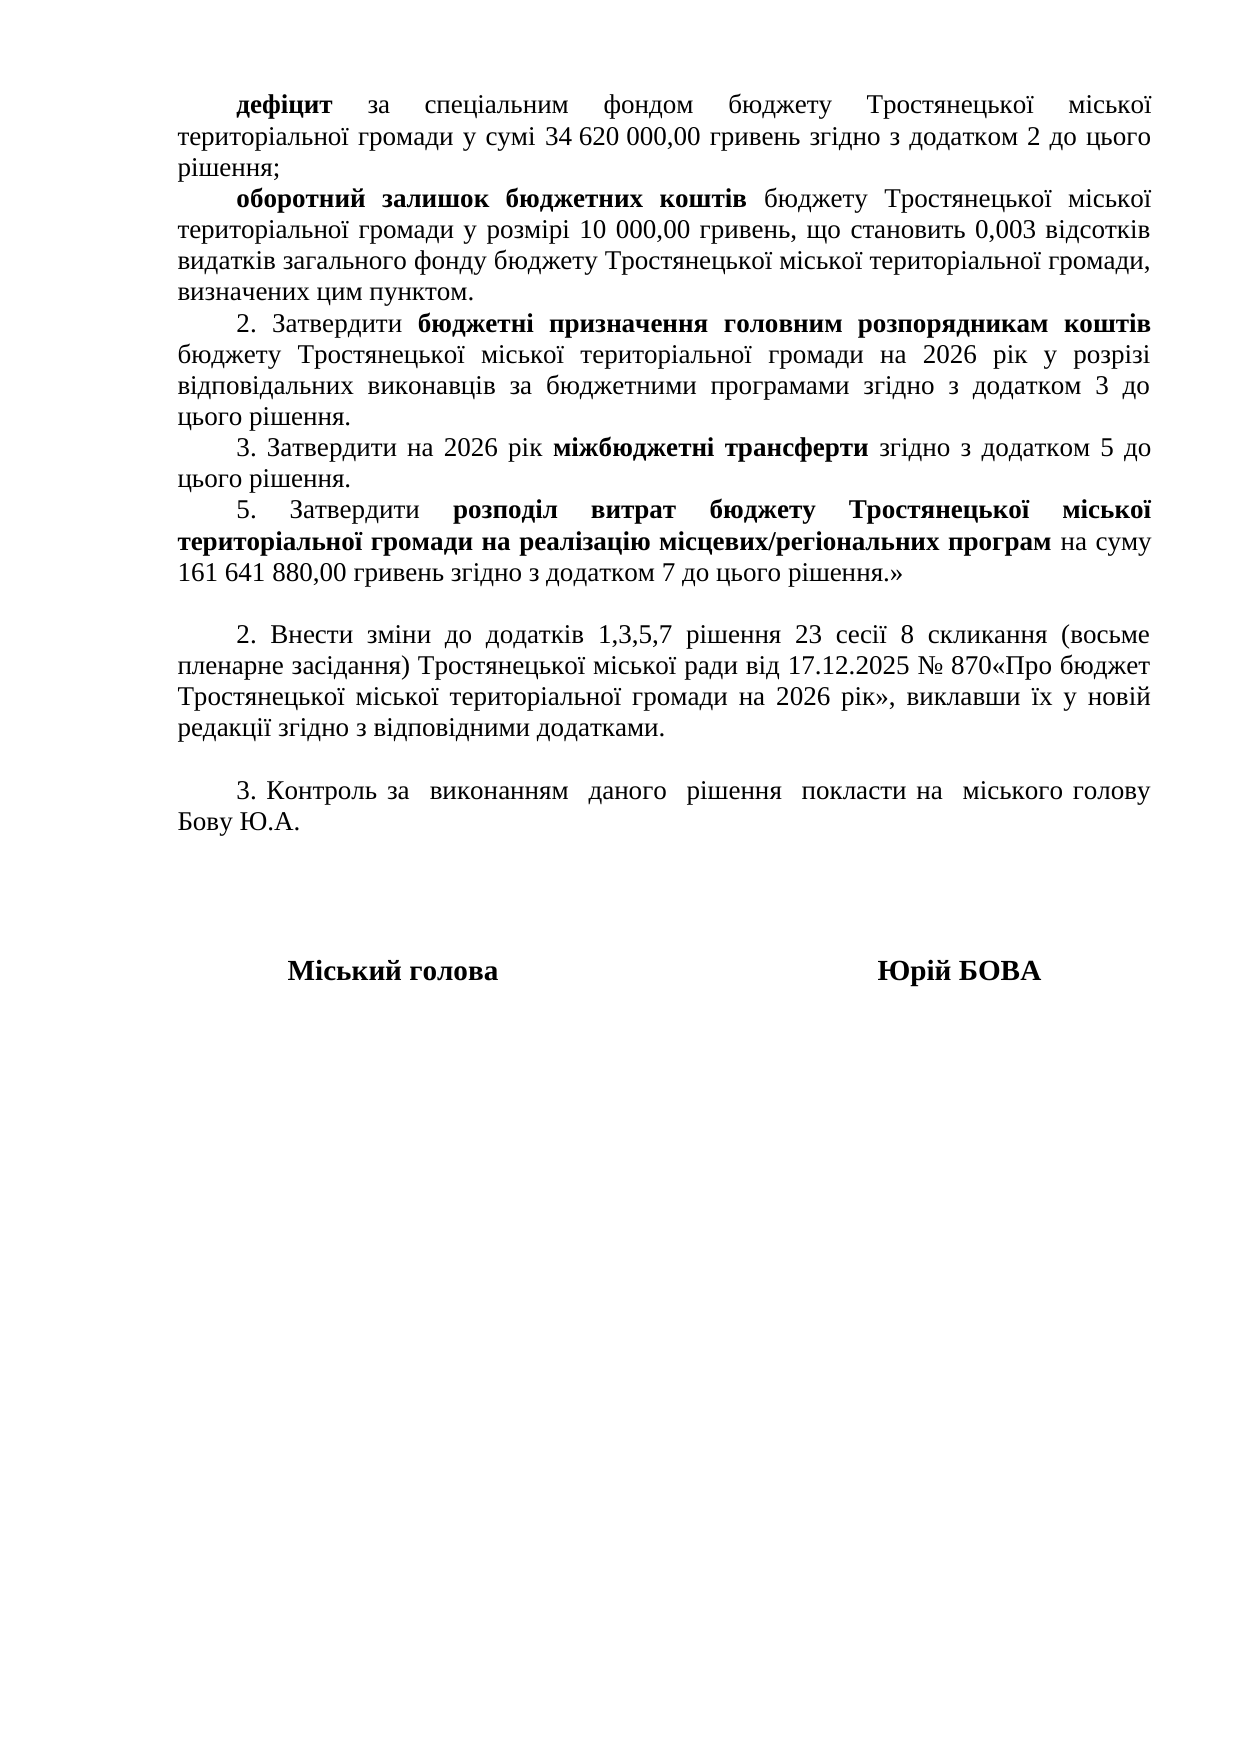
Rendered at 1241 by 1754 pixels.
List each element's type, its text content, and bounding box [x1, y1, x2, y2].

text 3. Контроль за виконанням даного рішення покласти на міського голову Бову Ю.А. [177, 774, 1152, 836]
text 5. Затвердити розподіл витрат бюджету Тростянецької міської територіальної громади на реалізацію місцевих/регіональних програм на суму 161 641 880,00 гривень згідно з додатком 7 до цього рішення.» [177, 493, 1152, 587]
text Міський голова Юрій БОВА [177, 953, 1152, 987]
text 2. Затвердити бюджетні призначення головним розпорядникам коштів бюджету Тростянецької міської територіальної громади на 2026 рік у розрізі відповідальних виконавців за бюджетними програмами згідно з додатком 3 до цього рішення. [177, 307, 1152, 431]
text 2. Внести зміни до додатків 1,3,5,7 рішення 23 сесії 8 скликання (восьме пленарне засідання) Тростянецької міської ради від 17.12.2025 № 870«Про бюджет Тростянецької міської територіальної громади на 2026 рік», виклавши їх у новій редакції згідно з відповідними додатками. [177, 618, 1152, 743]
text оборотний залишок бюджетних коштів бюджету Тростянецької міської територіальної громади у розмірі 10 000,00 гривень, що становить 0,003 відсотків видатків загального фонду бюджету Тростянецької міської територіальної громади, визначених цим пунктом. [177, 182, 1152, 307]
text дефіцит за спеціальним фондом бюджету Тростянецької міської територіальної громади у сумі 34 620 000,00 гривень згідно з додатком 2 до цього рішення; [177, 89, 1152, 182]
text 3. Затвердити на 2026 рік міжбюджетні трансферти згідно з додатком 5 до цього рішення. [177, 431, 1152, 493]
